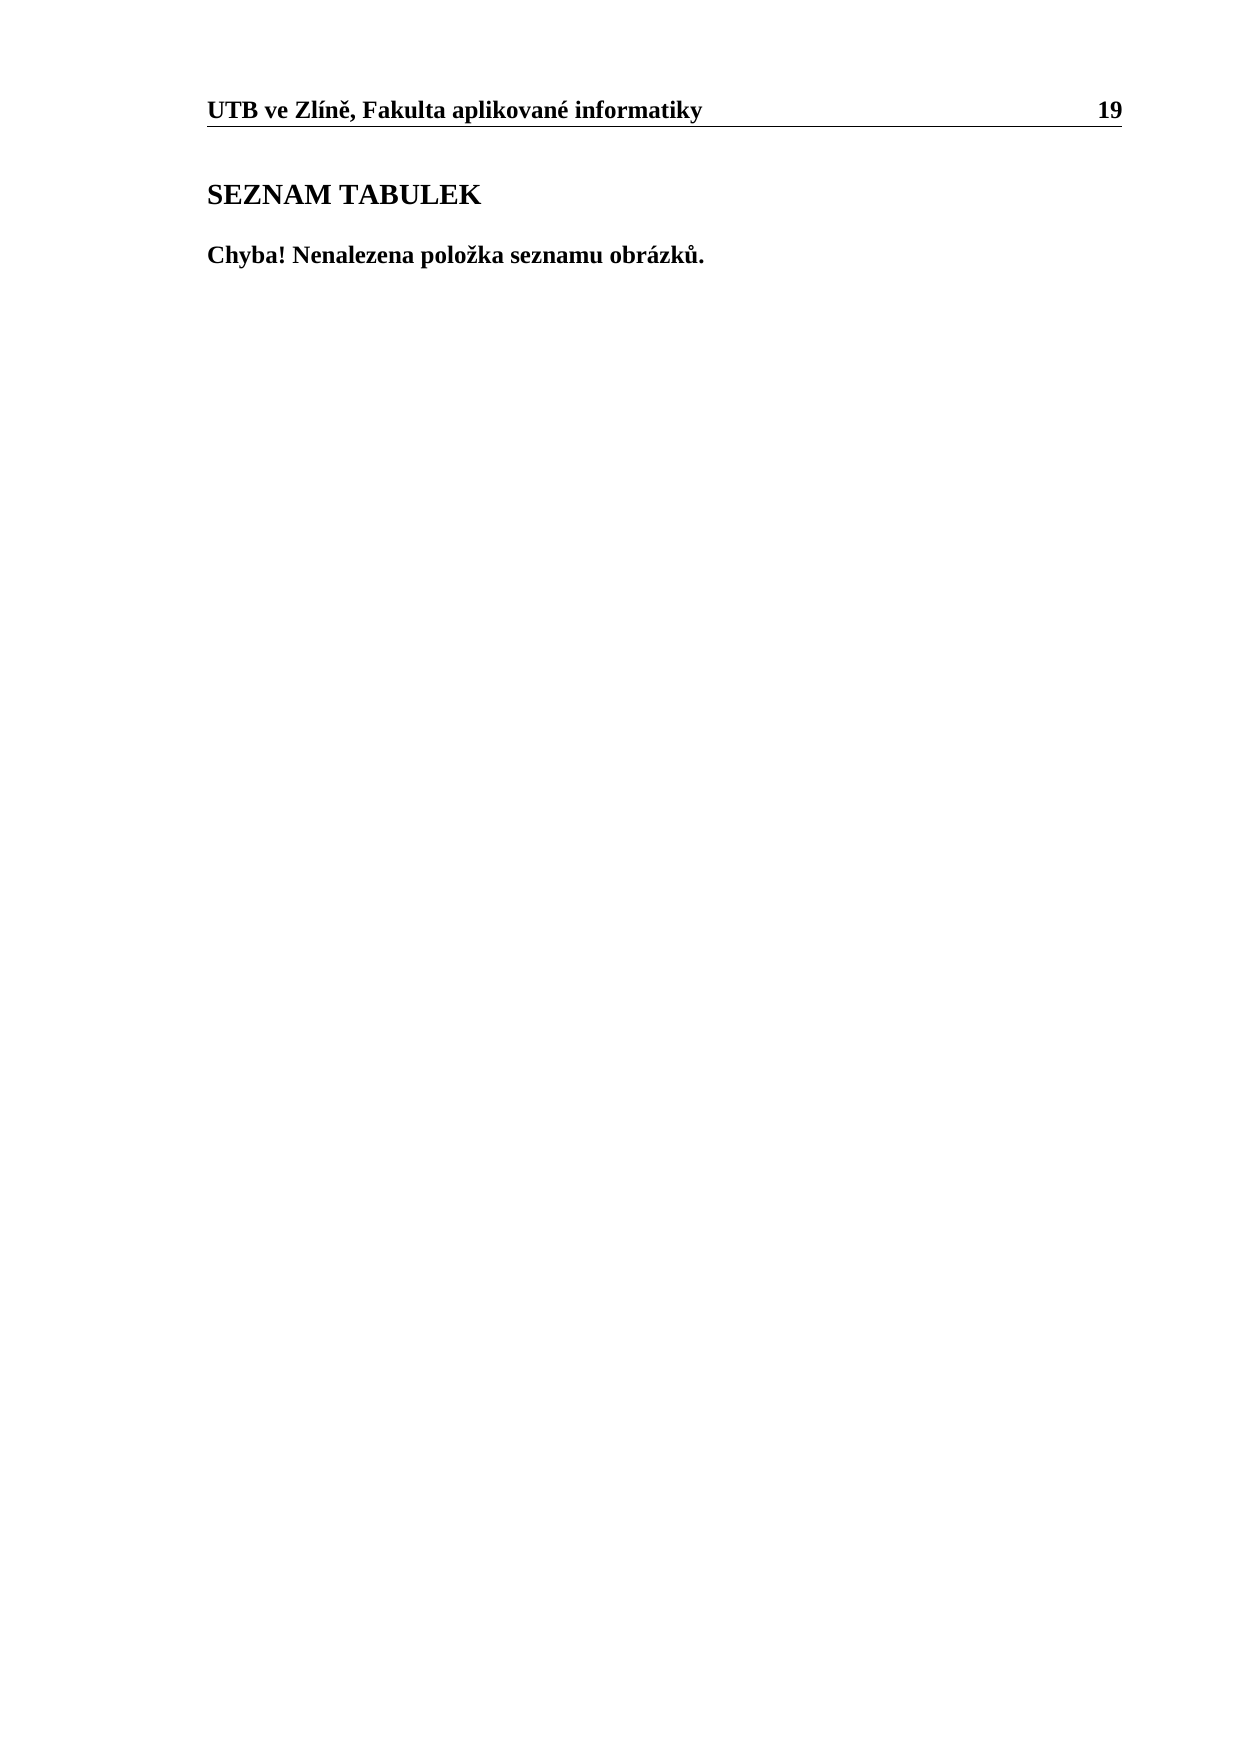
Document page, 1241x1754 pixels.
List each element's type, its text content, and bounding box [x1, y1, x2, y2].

text Chyba! Nenalezena položka seznamu obrázků. [207, 240, 1122, 269]
text Seznam tabulek [207, 177, 1122, 211]
